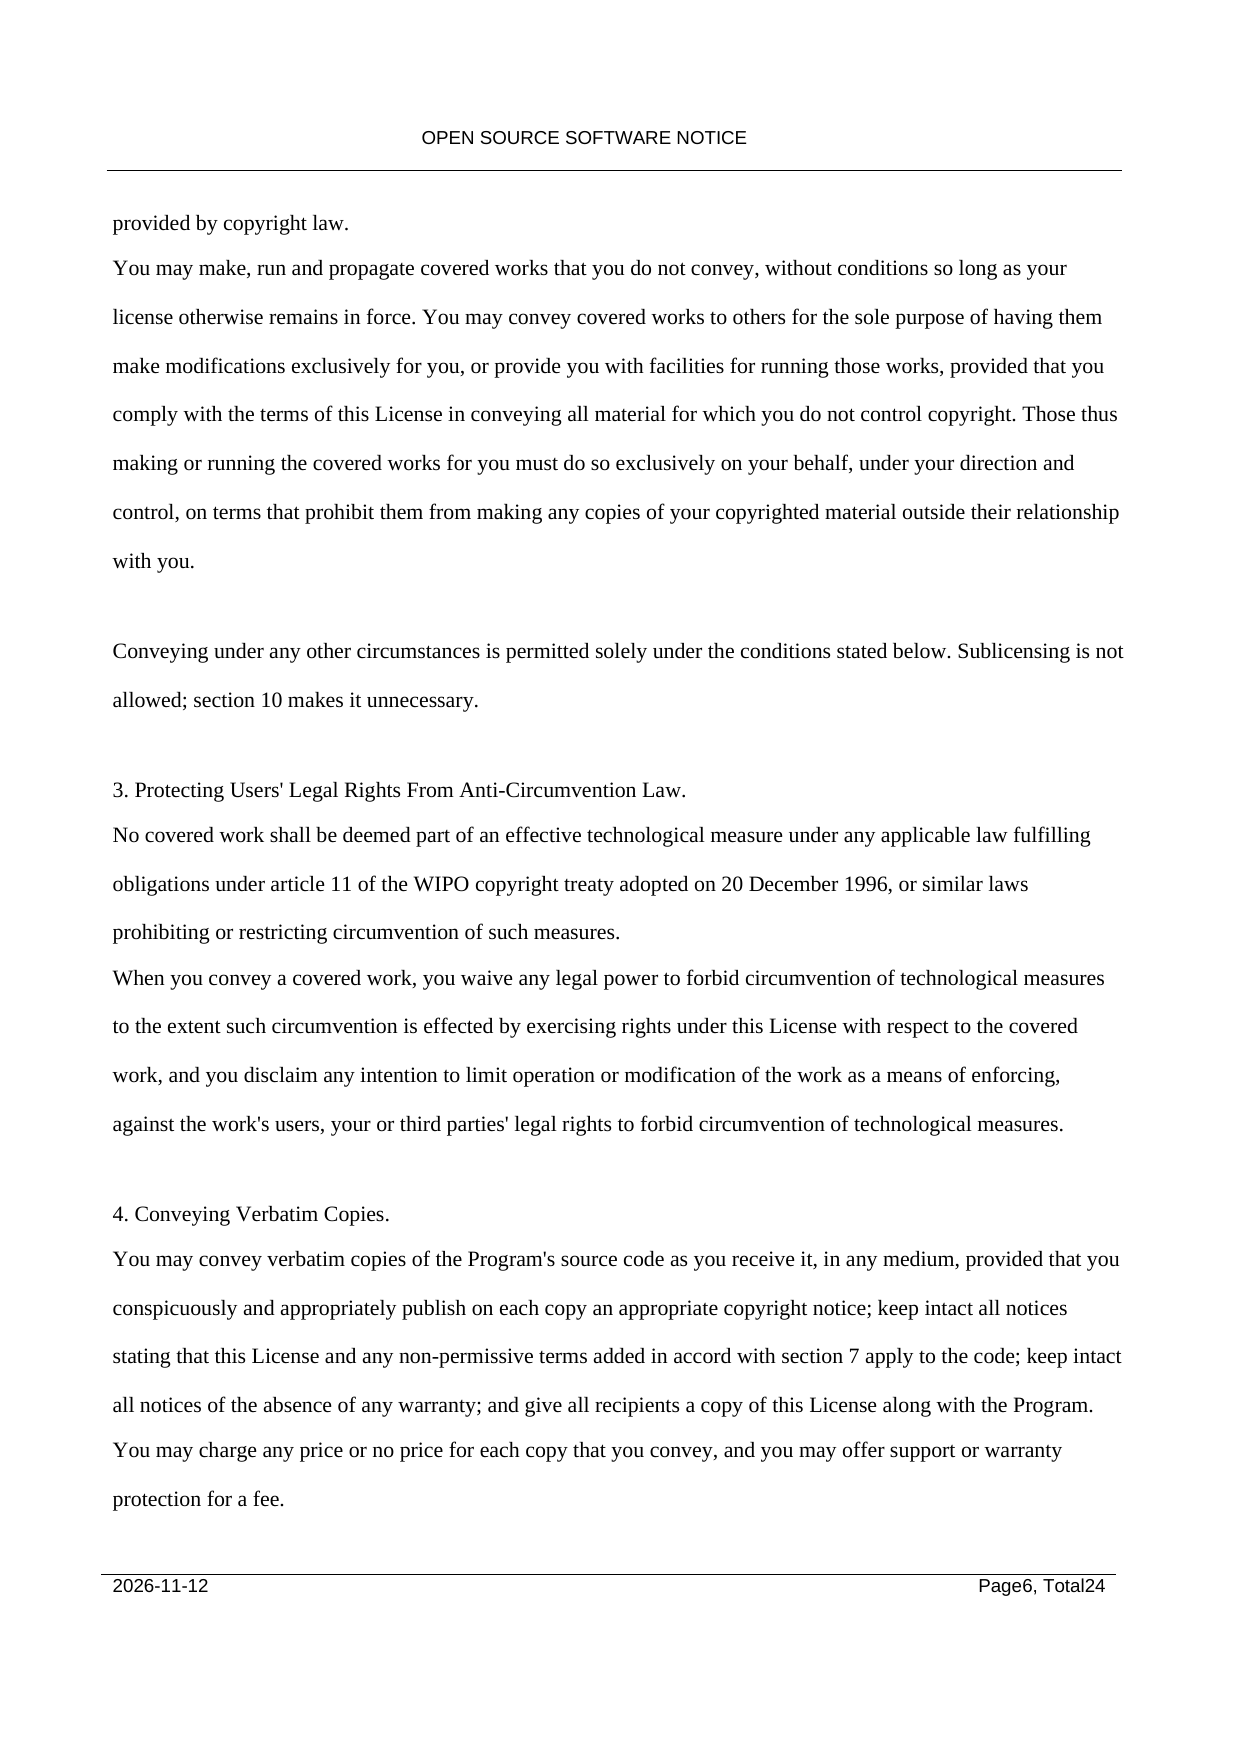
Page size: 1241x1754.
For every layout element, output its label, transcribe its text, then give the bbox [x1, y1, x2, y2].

text 3. Protecting Users' Legal Rights From Anti-Circumvention Law. [112, 773, 1128, 806]
text Conveying under any other circumstances is permitted solely under the conditions stated below. Sublicensing is not allowed; section 10 makes it unnecessary. [112, 634, 1128, 715]
text You may charge any price or no price for each copy that you convey, and you may offer support or warranty protection for a fee. [112, 1434, 1128, 1515]
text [112, 206, 1128, 239]
text 4. Conveying Verbatim Copies. [112, 1197, 1128, 1230]
text You may convey verbatim copies of the Program's source code as you receive it, in any medium, provided that you conspicuously and appropriately publish on each copy an appropriate copyright notice; keep intact all notices stating that this License and any non-permissive terms added in accord with section 7 apply to the code; keep intact all notices of the absence of any warranty; and give all recipients a copy of this License along with the Program. [112, 1242, 1128, 1421]
text You may make, run and propagate covered works that you do not convey, without conditions so long as your license otherwise remains in force. You may convey covered works to others for the sole purpose of having them make modifications exclusively for you, or provide you with facilities for running those works, provided that you comply with the terms of this License in conveying all material for which you do not control copyright. Those thus making or running the covered works for you must do so exclusively on your behalf, under your direction and control, on terms that prohibit them from making any copies of your copyrighted material outside their relationship with you. [112, 251, 1128, 576]
text No covered work shall be deemed part of an effective technological measure under any applicable law fulfilling obligations under article 11 of the WIPO copyright treaty adopted on 20 December 1996, or similar laws prohibiting or restricting circumvention of such measures. [112, 818, 1128, 948]
text When you convey a covered work, you waive any legal power to forbid circumvention of technological measures to the extent such circumvention is effected by exercising rights under this License with respect to the covered work, and you disclaim any intention to limit operation or modification of the work as a means of enforcing, against the work's users, your or third parties' legal rights to forbid circumvention of technological measures. [112, 961, 1128, 1139]
